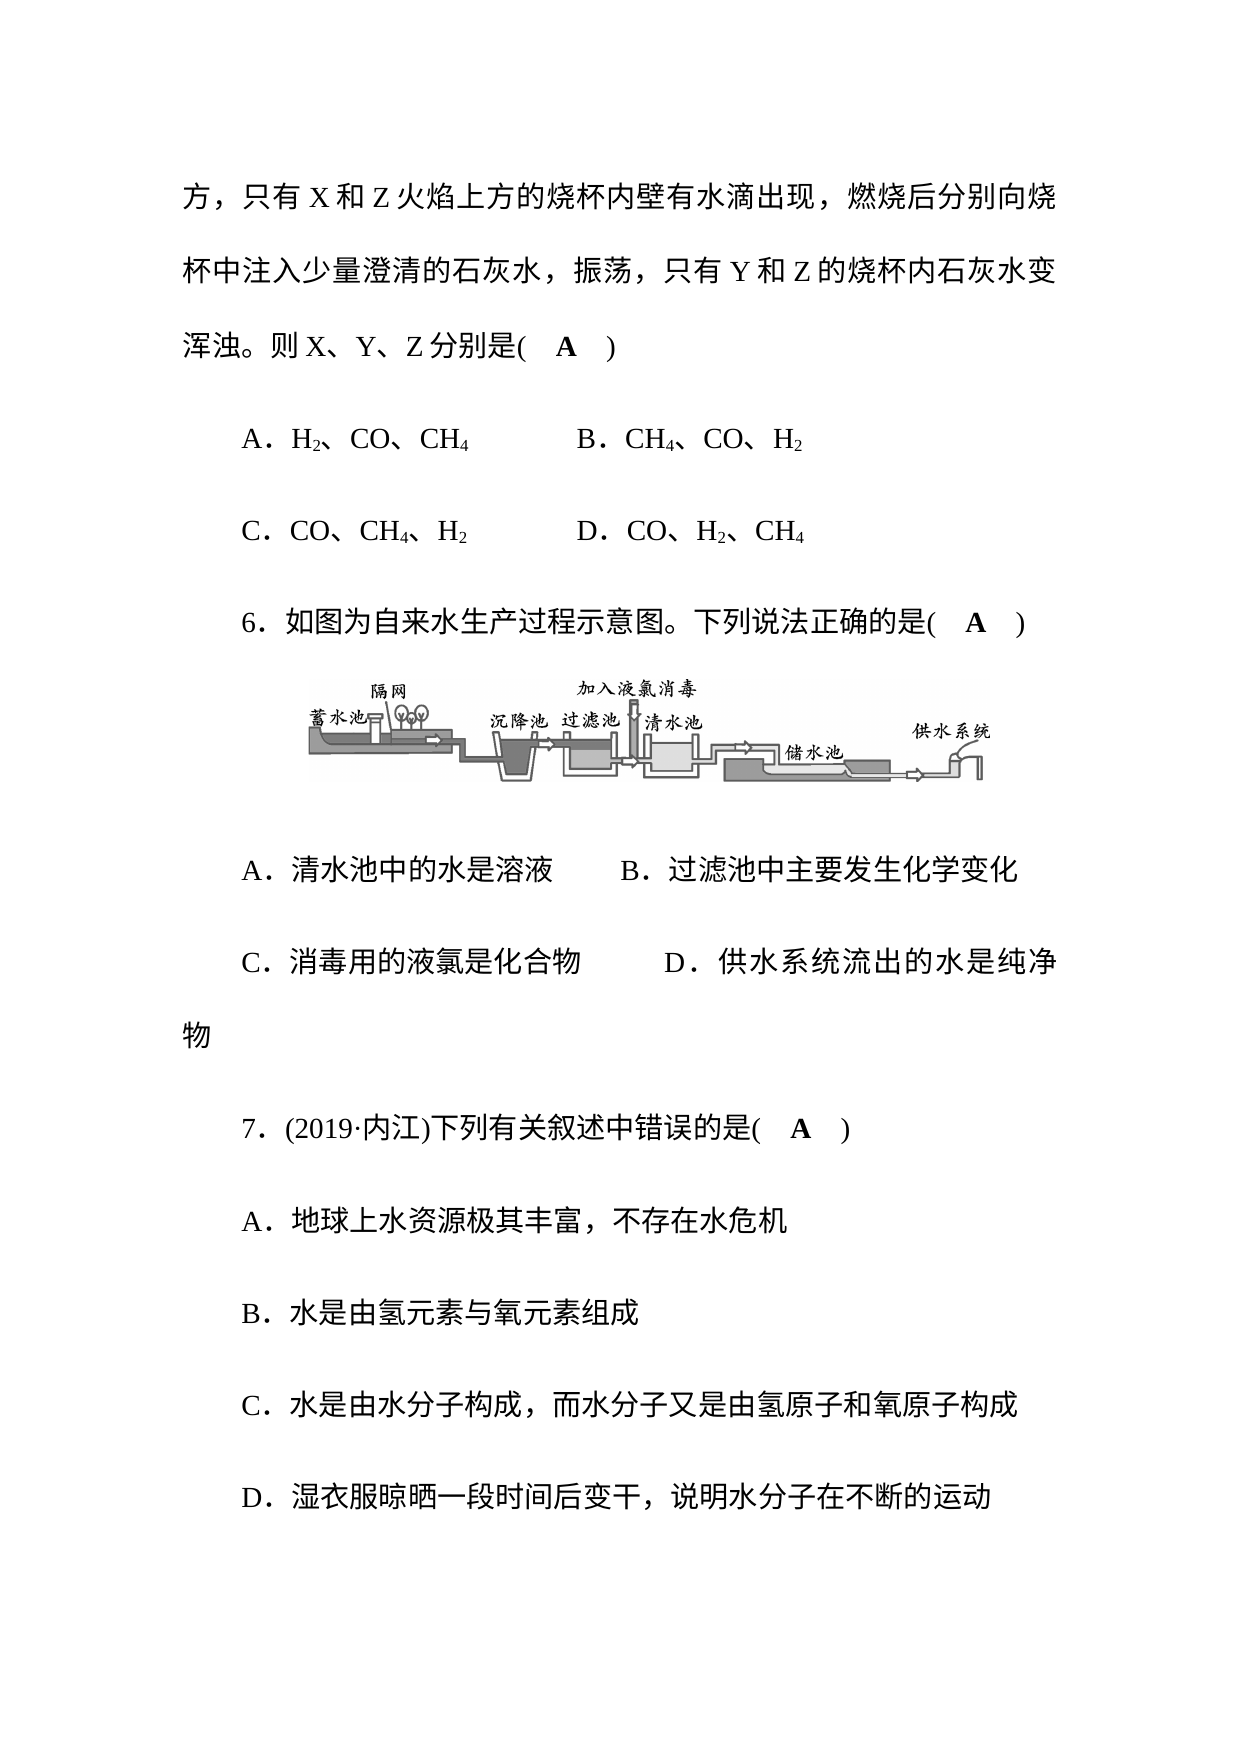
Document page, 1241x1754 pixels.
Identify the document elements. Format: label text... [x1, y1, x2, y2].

text A．H2、CO、CH4 B．CH4、CO、H2 [183, 403, 1058, 468]
text 7．(2019·内江)下列有关叙述中错误的是( A ) [183, 1094, 1058, 1159]
text C．水是由水分子构成，而水分子又是由氢原子和氧原子构成 [183, 1370, 1058, 1435]
text C．消毒用的液氯是化合物 D．供水系统流出的水是纯净物 [183, 927, 1058, 1067]
picture [308, 679, 990, 782]
text D．湿衣服晾晒一段时间后变干，说明水分子在不断的运动 [183, 1462, 1058, 1527]
text C．CO、CH4、H2 D．CO、H2、CH4 [183, 496, 1058, 561]
text A．清水池中的水是溶液 B．过滤池中主要发生化学变化 [183, 835, 1058, 900]
text 6．如图为自来水生产过程示意图。下列说法正确的是( A ) [183, 588, 1058, 653]
text B．水是由氢元素与氧元素组成 [183, 1278, 1058, 1343]
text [183, 162, 1058, 376]
text A．地球上水资源极其丰富，不存在水危机 [183, 1186, 1058, 1251]
